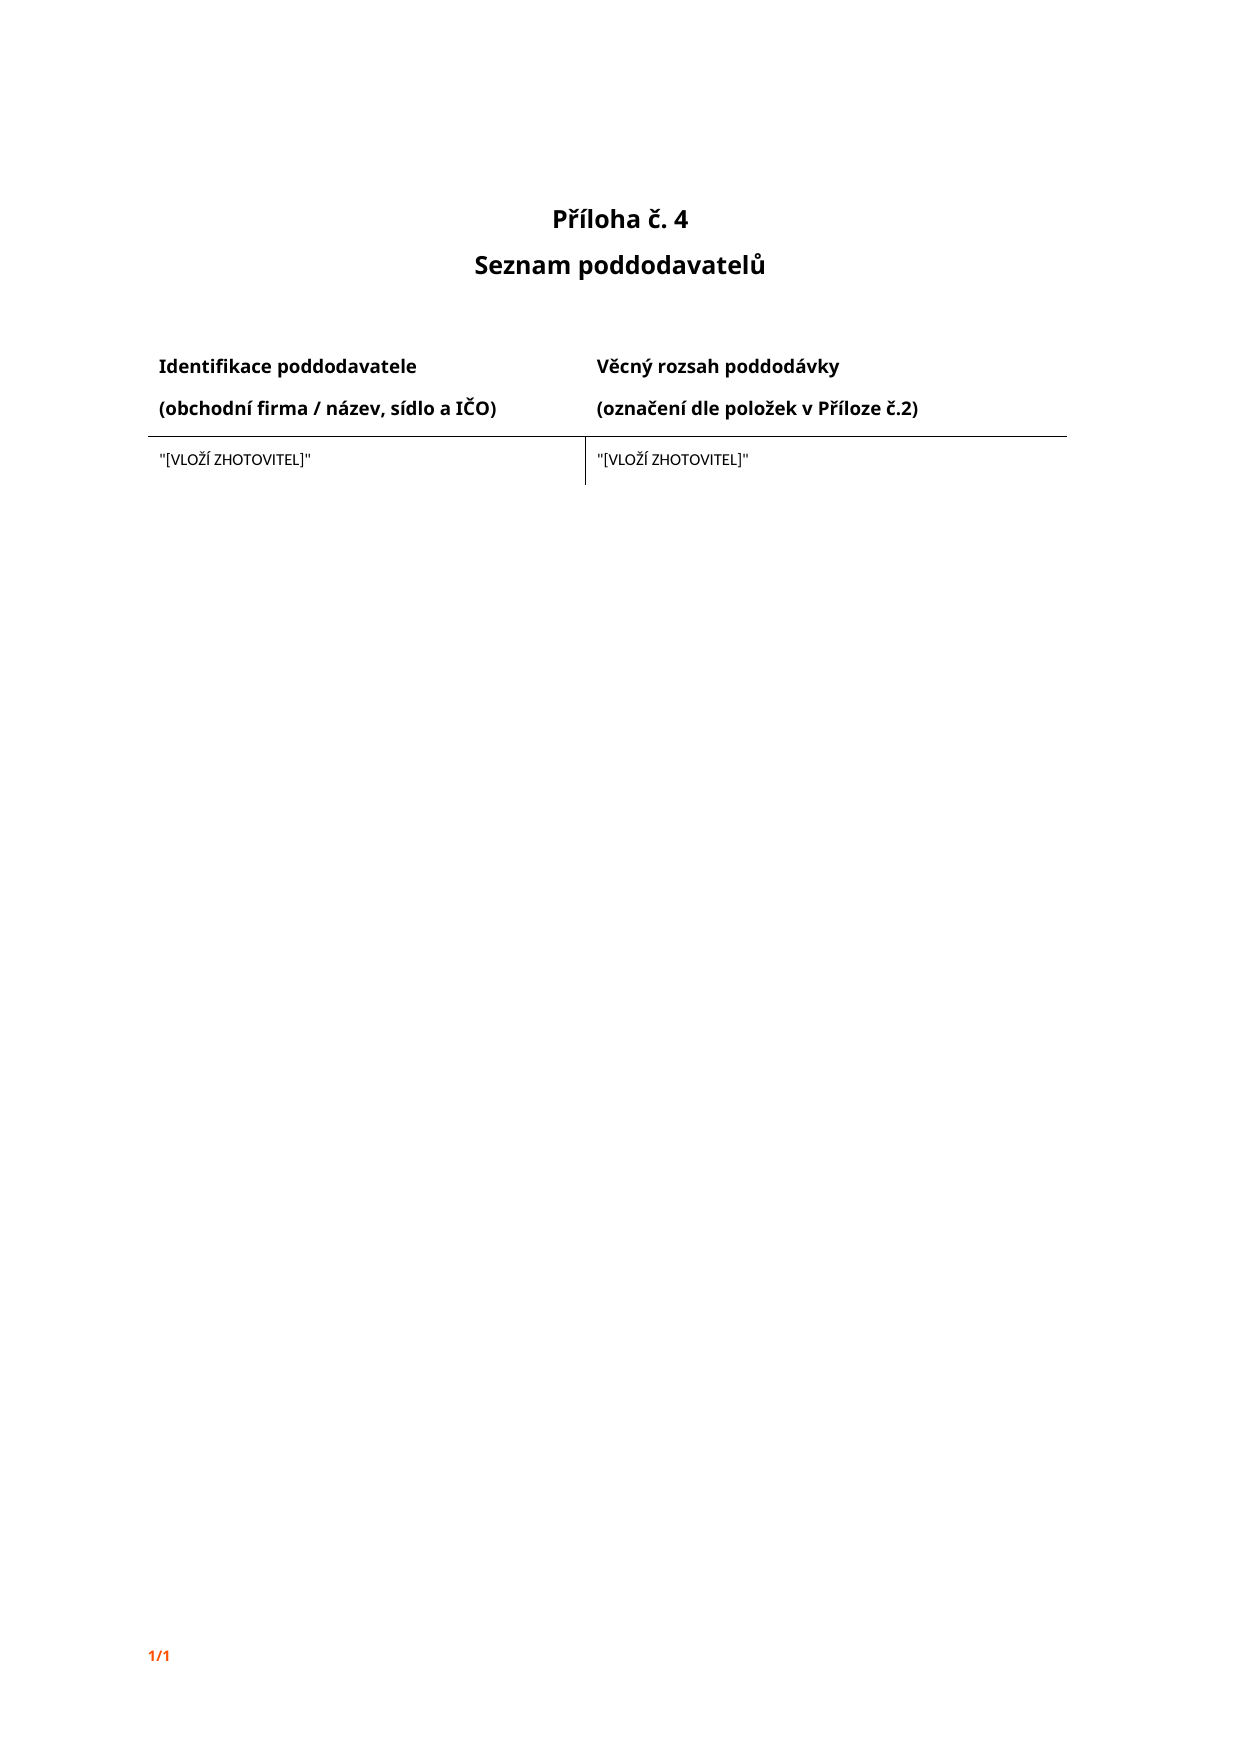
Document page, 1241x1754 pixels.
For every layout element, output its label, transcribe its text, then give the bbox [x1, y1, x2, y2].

text Příloha č. 4 [148, 206, 1092, 235]
table_header Identifikace poddodavatele (obchodní firma / název, sídlo a IČO) [148, 341, 585, 436]
table_cell [586, 437, 1067, 484]
table_header Věcný rozsah poddodávky (označení dle položek v Příloze č.2) [585, 341, 1067, 436]
text Seznam poddodavatelů [148, 247, 1092, 281]
table_cell [148, 437, 585, 484]
